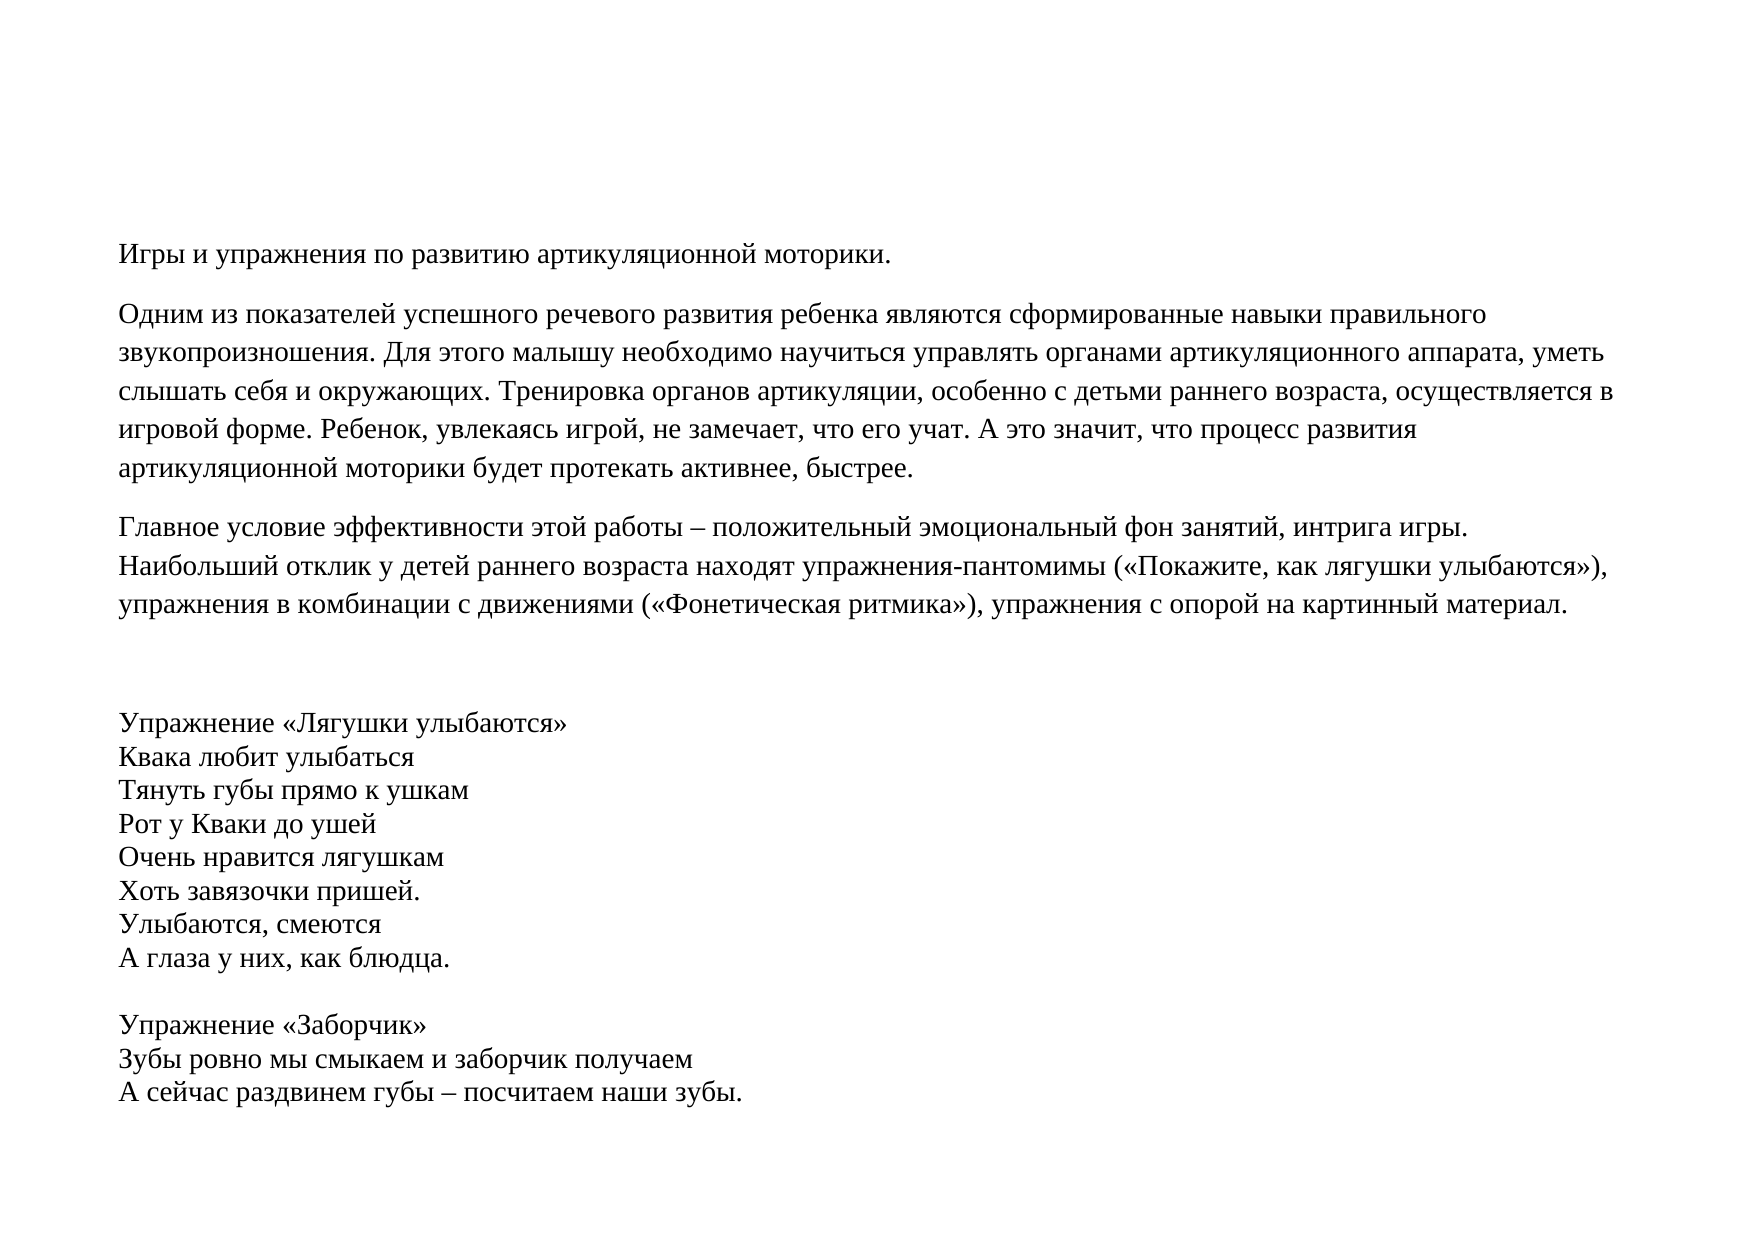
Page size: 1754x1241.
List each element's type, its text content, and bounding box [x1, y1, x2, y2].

text Одним из показателей успешного речевого развития ребенка являются сформированные навыки правильного звукопроизношения. Для этого малышу необходимо научиться управлять органами артикуляционного аппарата, уметь слышать себя и окружающих. Тренировка органов артикуляции, особенно с детьми раннего возраста, осуществляется в игровой форме. Ребенок, увлекаясь игрой, не замечает, что его учат. А это значит, что процесс развития артикуляционной моторики будет протекать активнее, быстрее. [118, 296, 1636, 484]
text Игры и упражнения по развитию артикуляционной моторики. [118, 237, 1636, 270]
text А глаза у них, как блюдца. [118, 940, 1636, 974]
text Хоть завязочки пришей. [118, 873, 1636, 907]
text Улыбаются, смеются [118, 907, 1636, 940]
text А сейчас раздвинем губы – посчитаем наши зубы. [118, 1074, 1636, 1108]
text Квака любит улыбаться [118, 739, 1636, 772]
text Очень нравится лягушкам [118, 839, 1636, 873]
text Главное условие эффективности этой работы – положительный эмоциональный фон занятий, интрига игры. Наибольший отклик у детей раннего возраста находят упражнения-пантомимы («Покажите, как лягушки улыбаются»), упражнения в комбинации с движениями («Фонетическая ритмика»), упражнения с опорой на картинный материал. [118, 509, 1636, 620]
text Тянуть губы прямо к ушкам [118, 772, 1636, 806]
text Рот у Кваки до ушей [118, 806, 1636, 839]
text Упражнение «Лягушки улыбаются» [118, 705, 1636, 739]
text Упражнение «Заборчик» [118, 1007, 1636, 1041]
text Зубы ровно мы смыкаем и заборчик получаем [118, 1041, 1636, 1074]
